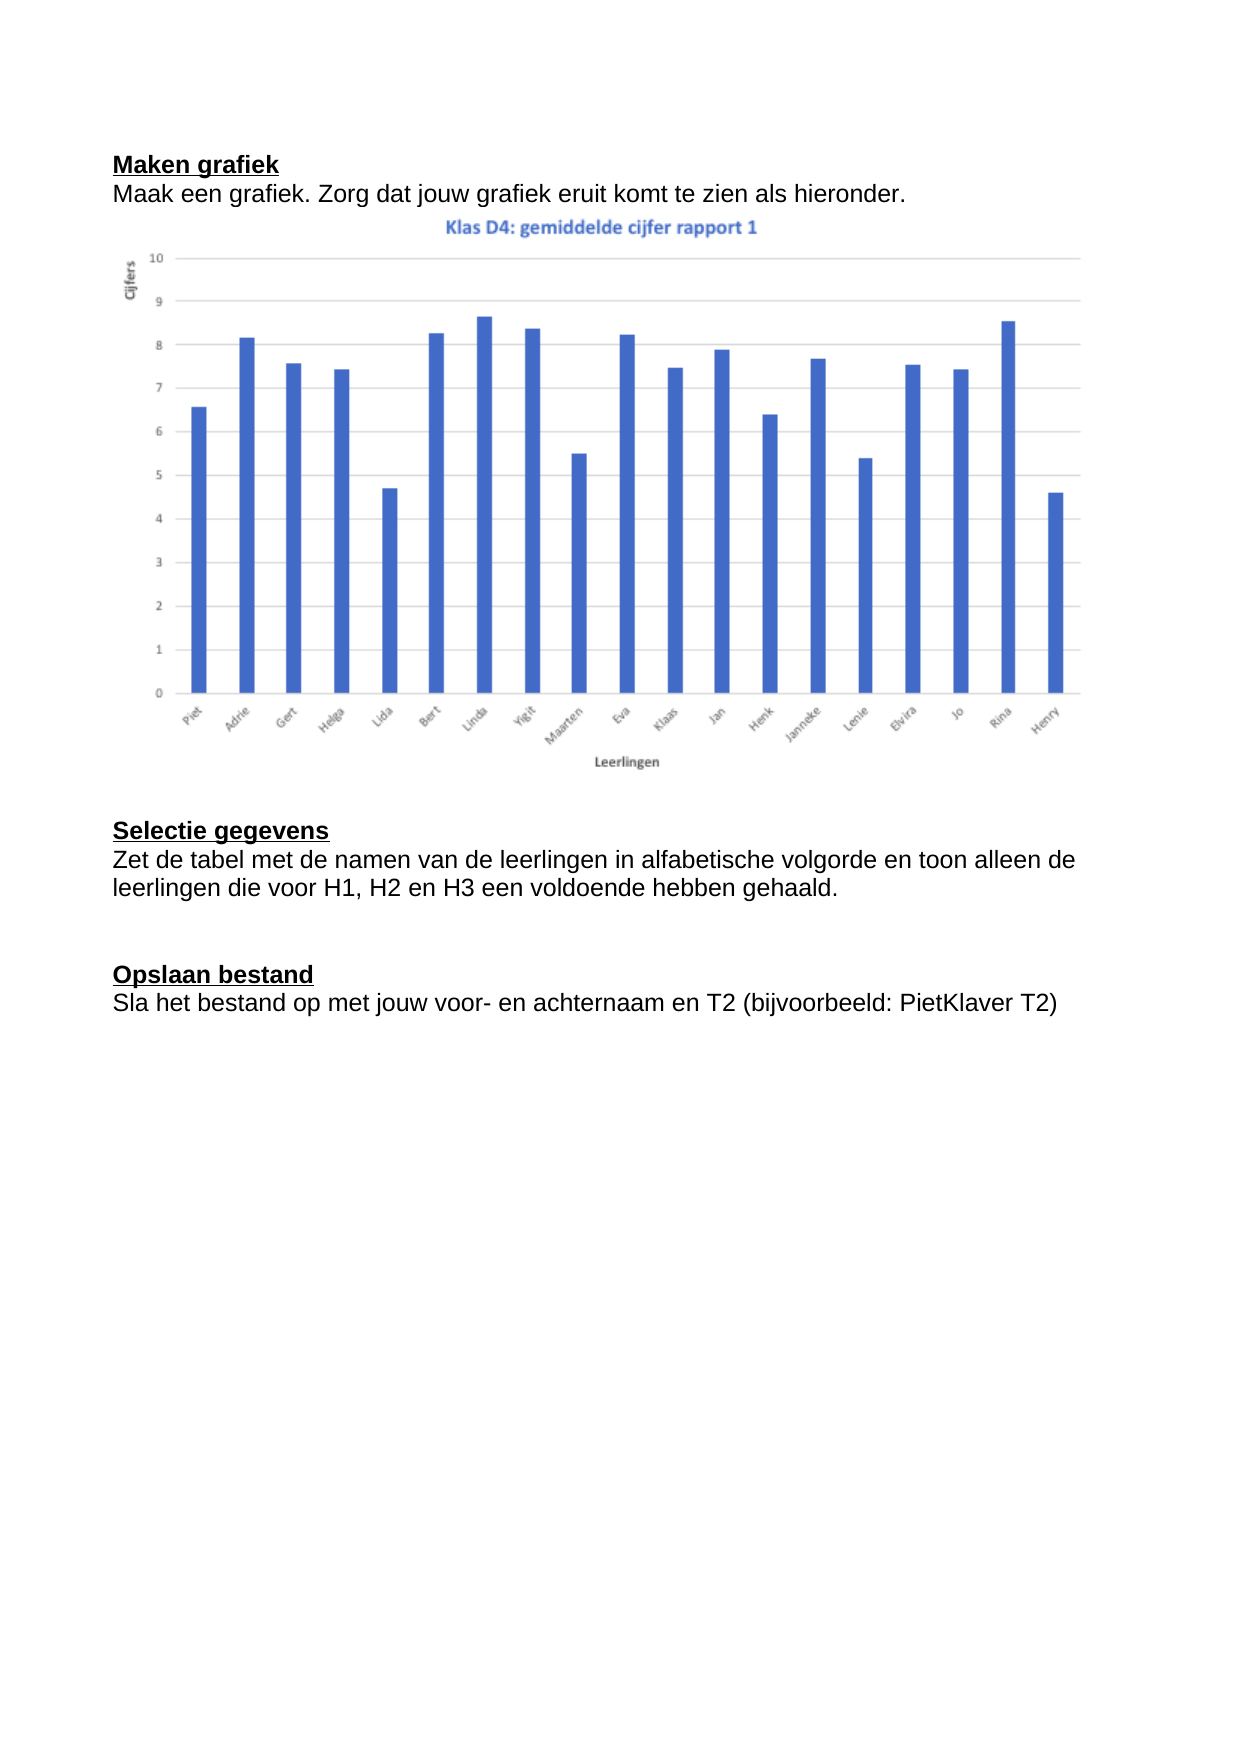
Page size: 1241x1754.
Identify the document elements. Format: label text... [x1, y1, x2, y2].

text Maken grafiek [112, 150, 1128, 179]
text Opslaan bestand [112, 960, 1128, 988]
text Zet de tabel met de namen van de leerlingen in alfabetische volgorde en toon alleen de leerlingen die voor H1, H2 en H3 een voldoende hebben gehaald. [112, 845, 1128, 902]
text Selectie gegevens [112, 816, 1128, 845]
picture [112, 207, 1095, 788]
text Maak een grafiek. Zorg dat jouw grafiek eruit komt te zien als hieronder. [112, 179, 1128, 207]
text Sla het bestand op met jouw voor- en achternaam en T2 (bijvoorbeeld: PietKlaver T2) [112, 988, 1128, 1017]
